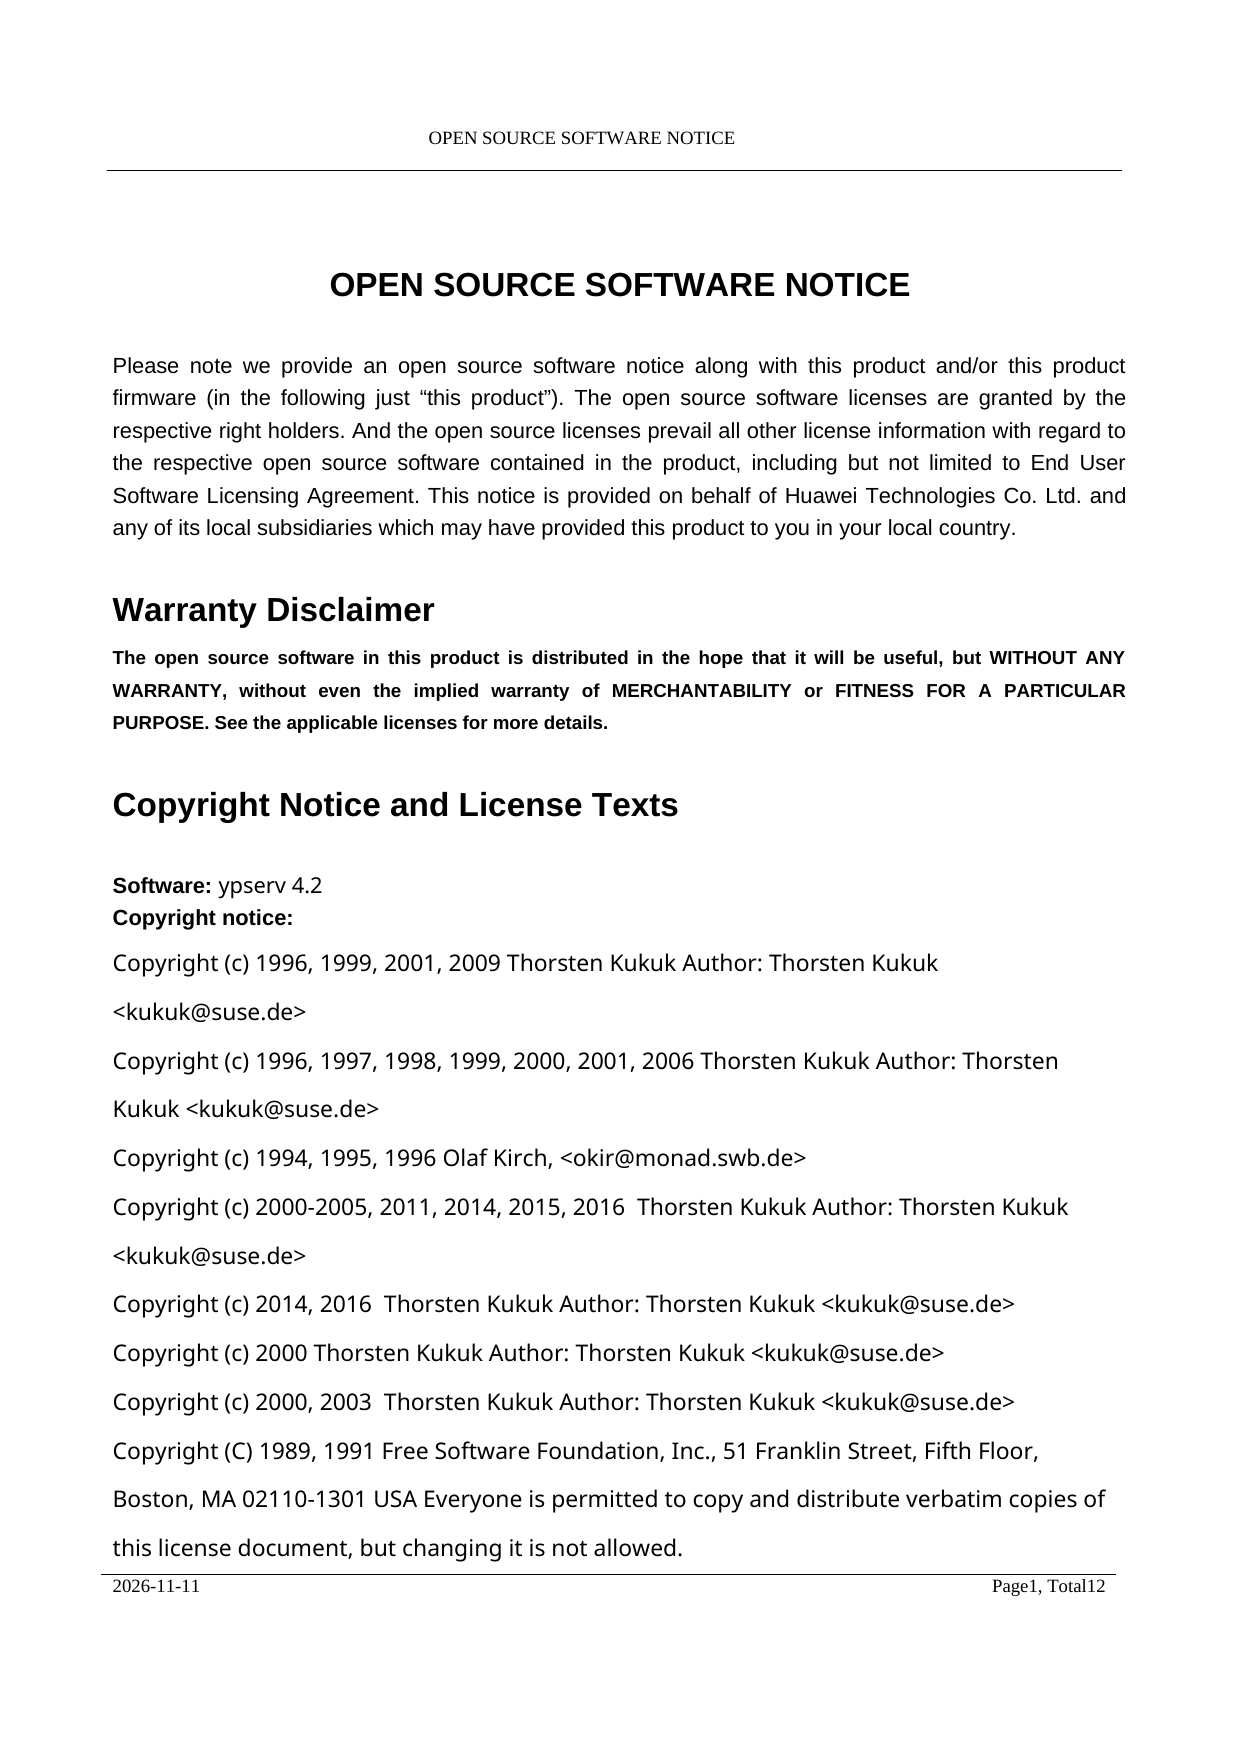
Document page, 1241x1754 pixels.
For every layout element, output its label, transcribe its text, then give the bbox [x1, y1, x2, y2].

text Copyright Notice and License Texts [112, 771, 1128, 836]
text Warranty Disclaimer [112, 576, 1128, 641]
text Copyright notice: [112, 901, 1128, 934]
text Software: ypserv 4.2 [112, 869, 1128, 901]
text Please note we provide an open source software notice along with this product and/or this product firmware (in the following just “this product”). The open source software licenses are granted by the respective right holders. And the open source licenses prevail all other license information with regard to the respective open source software contained in the product, including but not limited to End User Software Licensing Agreement. This notice is provided on behalf of Huawei Technologies Co. Ltd. and any of its local subsidiaries which may have provided this product to you in your local country. [112, 349, 1128, 544]
text OPEN SOURCE SOFTWARE NOTICE [112, 251, 1128, 316]
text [112, 947, 1128, 1564]
text The open source software in this product is distributed in the hope that it will be useful, but WITHOUT ANY WARRANTY, without even the implied warranty of MERCHANTABILITY or FITNESS FOR A PARTICULAR PURPOSE. See the applicable licenses for more details. [112, 641, 1128, 739]
